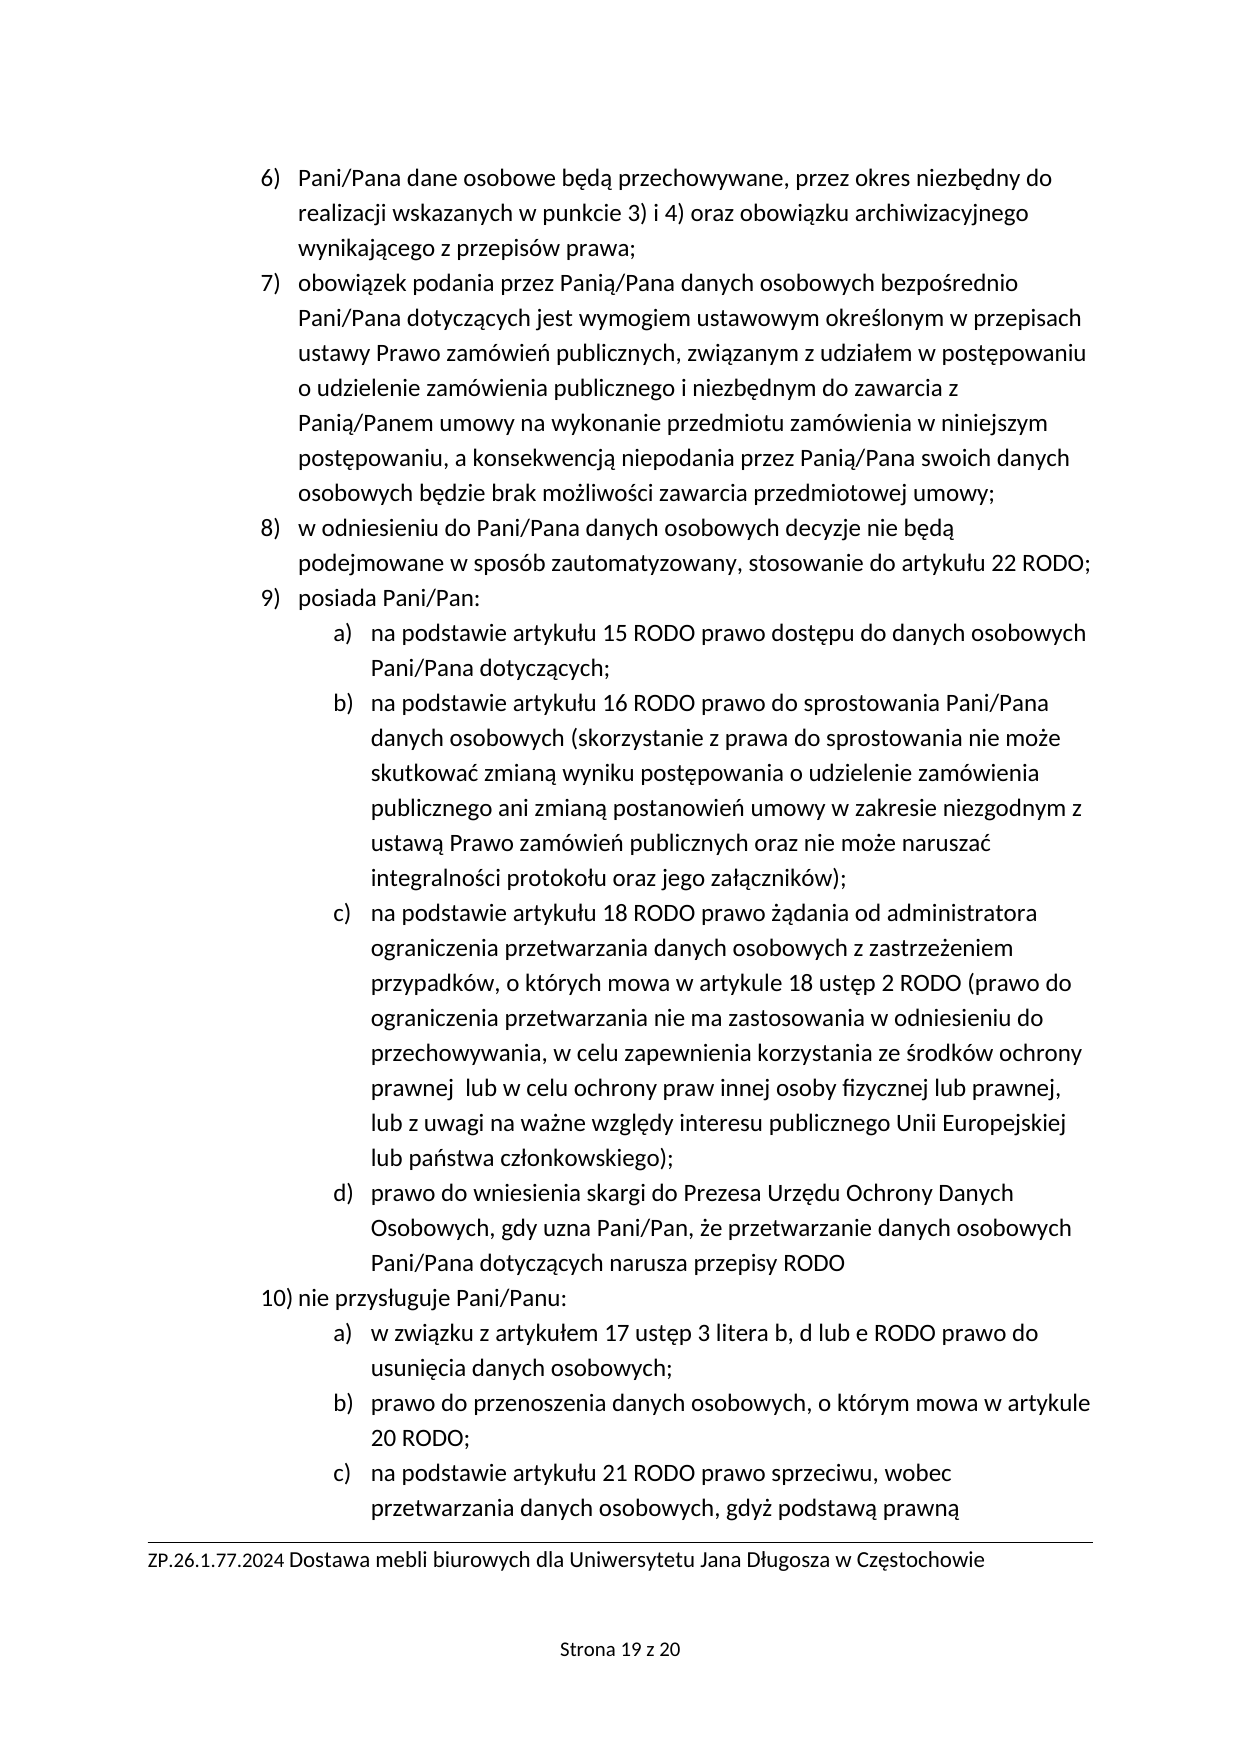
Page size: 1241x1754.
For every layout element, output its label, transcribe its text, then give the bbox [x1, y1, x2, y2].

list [333, 1457, 1093, 1523]
list prawo do przenoszenia danych osobowych, o którym mowa w artykule 20 RODO; [333, 1387, 1093, 1453]
list obowiązek podania przez Panią/Pana danych osobowych bezpośrednio Pani/Pana dotyczących jest wymogiem ustawowym określonym w przepisach ustawy Prawo zamówień publicznych, związanym z udziałem w postępowaniu o udzielenie zamówienia publicznego i niezbędnym do zawarcia z Panią/Panem umowy na wykonanie przedmiotu zamówienia w niniejszym postępowaniu, a konsekwencją niepodania przez Panią/Pana swoich danych osobowych będzie brak możliwości zawarcia przedmiotowej umowy; [260, 267, 1093, 508]
list Pani/Pana dane osobowe będą przechowywane, przez okres niezbędny do realizacji wskazanych w punkcie 3) i 4) oraz obowiązku archiwizacyjnego wynikającego z przepisów prawa; [260, 162, 1093, 263]
list w odniesieniu do Pani/Pana danych osobowych decyzje nie będą podejmowane w sposób zautomatyzowany, stosowanie do artykułu 22 RODO; [260, 512, 1093, 578]
list posiada Pani/Pan: [260, 582, 1093, 613]
list prawo do wniesienia skargi do Prezesa Urzędu Ochrony Danych Osobowych, gdy uzna Pani/Pan, że przetwarzanie danych osobowych Pani/Pana dotyczących narusza przepisy RODO [333, 1177, 1093, 1278]
list nie przysługuje Pani/Panu: [260, 1282, 1093, 1313]
list na podstawie artykułu 16 RODO prawo do sprostowania Pani/Pana danych osobowych (skorzystanie z prawa do sprostowania nie może skutkować zmianą wyniku postępowania o udzielenie zamówienia publicznego ani zmianą postanowień umowy w zakresie niezgodnym z ustawą Prawo zamówień publicznych oraz nie może naruszać integralności protokołu oraz jego załączników); [333, 687, 1093, 893]
list na podstawie artykułu 15 RODO prawo dostępu do danych osobowych Pani/Pana dotyczących; [333, 617, 1093, 683]
list w związku z artykułem 17 ustęp 3 litera b, d lub e RODO prawo do usunięcia danych osobowych; [333, 1317, 1093, 1383]
list na podstawie artykułu 18 RODO prawo żądania od administratora ograniczenia przetwarzania danych osobowych z zastrzeżeniem przypadków, o których mowa w artykule 18 ustęp 2 RODO (prawo do ograniczenia przetwarzania nie ma zastosowania w odniesieniu do przechowywania, w celu zapewnienia korzystania ze środków ochrony prawnej lub w celu ochrony praw innej osoby fizycznej lub prawnej, lub z uwagi na ważne względy interesu publicznego Unii Europejskiej lub państwa członkowskiego); [333, 897, 1093, 1173]
